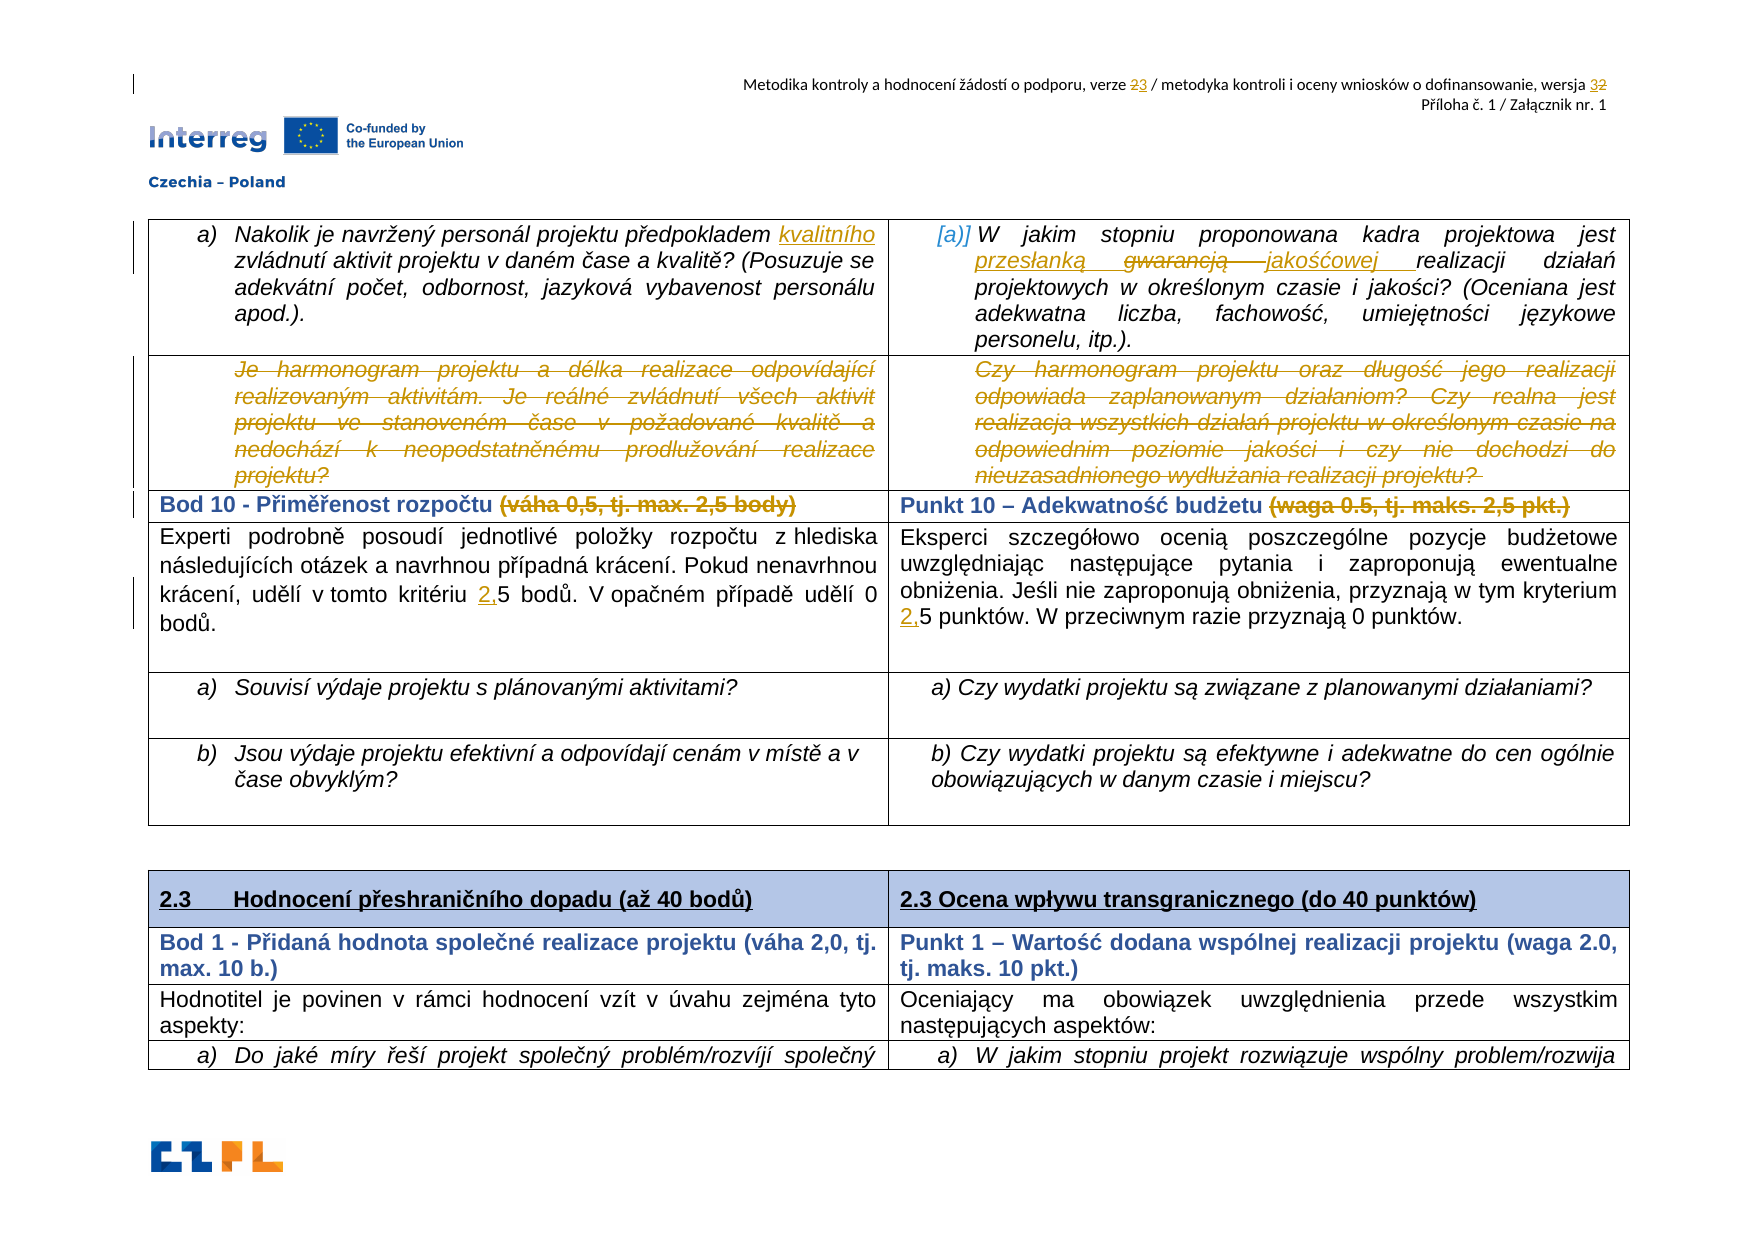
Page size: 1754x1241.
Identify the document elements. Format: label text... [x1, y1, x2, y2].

table_cell b) Czy wydatki projektu są efektywne i adekwatne do cen ogólnie obowiązujących w danym czasie i miejscu? [889, 739, 1629, 825]
table_cell Do jaké míry řeší projekt společný problém/rozvíjí společný potenciál partnerů, nikoliv jejích individuální problémy/potenciály? [149, 1041, 888, 1068]
table_header 2.3 Ocena wpływu transgranicznego (do 40 punktów) [889, 871, 1629, 927]
table_cell Souvisí výdaje projektu s plánovanými aktivitami? [149, 673, 888, 738]
picture [147, 1138, 287, 1176]
table_cell W jakim stopniu proponowana kadra projektowa jest realizacji działań projektowych w określonym czasie i jakości? (Oceniana jest adekwatna liczba, fachowość, umiejętności językowe personelu, itp.). [889, 220, 1629, 354]
table_cell [889, 356, 1629, 490]
table_cell Oceniający ma obowiązek uwzględnienia przede wszystkim następujących aspektów: [889, 985, 1629, 1040]
table_cell Jsou výdaje projektu efektivní a odpovídají cenám v místě a v čase obvyklým? [149, 739, 888, 825]
table_cell Bod 10 - Přiměřenost rozpočtu [149, 491, 888, 522]
table_cell [149, 356, 888, 490]
table_cell W jakim stopniu projekt rozwiązuje wspólny problem/rozwija wspólny potencjał partnerów, a nie ich indywidualne problemy/potencjały? [889, 1041, 1629, 1068]
table_header 2.3 Hodnocení přeshraničního dopadu (až 40 bodů) [149, 871, 888, 927]
table_cell Nakolik je navržený personál projektu předpokladem zvládnutí aktivit projektu v daném čase a kvalitě? (Posuzuje se adekvátní počet, odbornost, jazyková vybavenost personálu apod.). [149, 220, 888, 354]
table_cell Experti podrobně posoudí jednotlivé položky rozpočtu z hlediska následujících otázek a navrhnou případná krácení. Pokud nenavrhnou krácení, udělí v tomto kritériu 5 bodů. V opačném případě udělí 0 bodů. [149, 523, 888, 672]
table_cell Bod 1 - Přidaná hodnota společné realizace projektu (váha 2,0, tj. max. 10 b.) [149, 928, 888, 984]
table_cell Eksperci szczegółowo ocenią poszczególne pozycje budżetowe uwzględniając następujące pytania i zaproponują ewentualne obniżenia. Jeśli nie zaproponują obniżenia, przyznają w tym kryterium 5 punktów. W przeciwnym razie przyznają 0 punktów. [889, 523, 1629, 672]
table_cell a) Czy wydatki projektu są związane z planowanymi działaniami? [889, 673, 1629, 738]
table_cell Punkt 1 – Wartość dodana wspólnej realizacji projektu (waga 2.0, tj. maks. 10 pkt.) [889, 928, 1629, 984]
table_cell Punkt 10 – Adekwatność budżetu [889, 491, 1629, 522]
picture [147, 114, 466, 191]
table_cell Hodnotitel je povinen v rámci hodnocení vzít v úvahu zejména tyto aspekty: [149, 985, 888, 1040]
